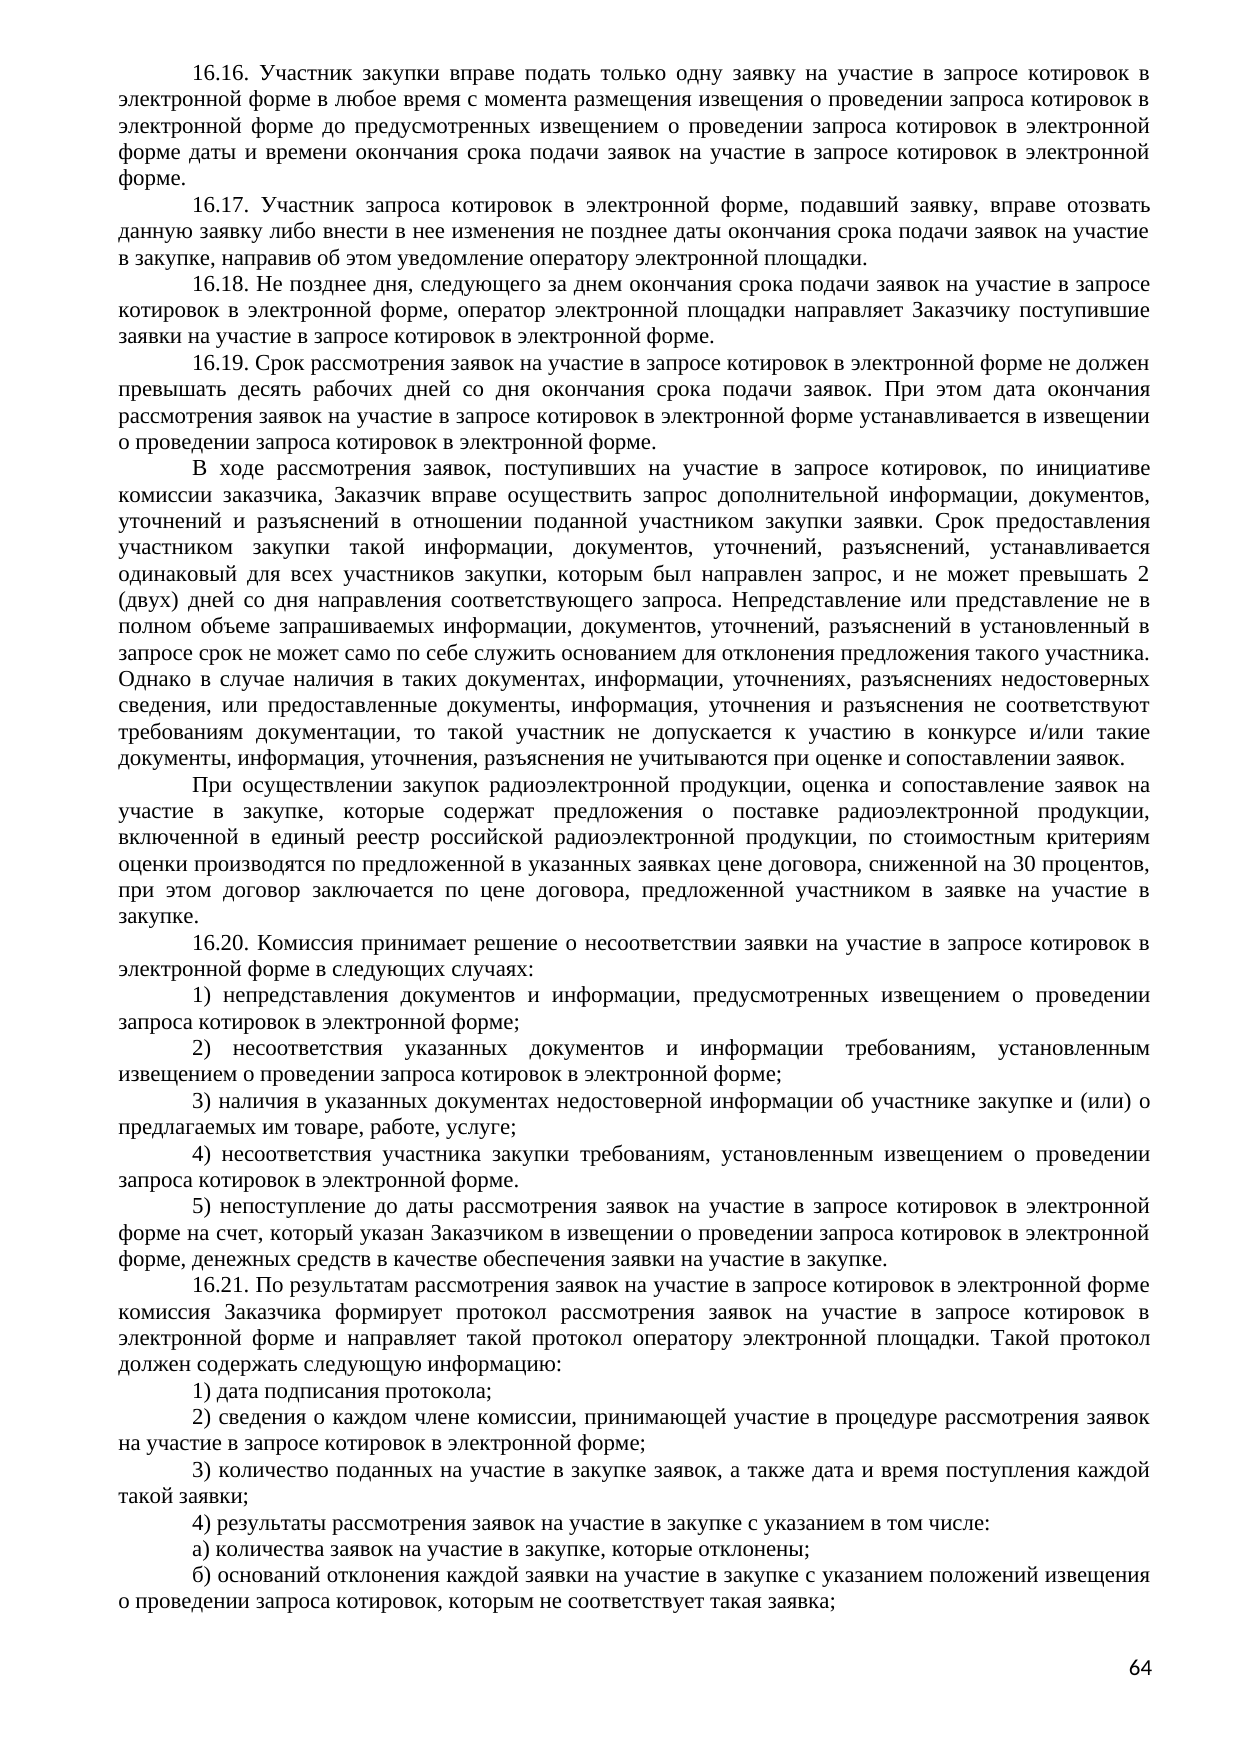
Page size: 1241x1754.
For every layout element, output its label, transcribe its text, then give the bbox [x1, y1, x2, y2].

text б) оснований отклонения каждой заявки на участие в закупке с указанием положений извещения о проведении запроса котировок, которым не соответствует такая заявка; [118, 1561, 1152, 1614]
text 16.16. Участник закупки вправе подать только одну заявку на участие в запросе котировок в электронной форме в любое время с момента размещения извещения о проведении запроса котировок в электронной форме до предусмотренных извещением о проведении запроса котировок в электронной форме даты и времени окончания срока подачи заявок на участие в запросе котировок в электронной форме. [118, 59, 1152, 191]
text 16.18. Не позднее дня, следующего за днем окончания срока подачи заявок на участие в запросе котировок в электронной форме, оператор электронной площадки направляет Заказчику поступившие заявки на участие в запросе котировок в электронной форме. [118, 270, 1152, 349]
text 1) непредставления документов и информации, предусмотренных извещением о проведении запроса котировок в электронной форме; [118, 981, 1152, 1034]
text 2) сведения о каждом члене комиссии, принимающей участие в процедуре рассмотрения заявок на участие в запросе котировок в электронной форме; [118, 1403, 1152, 1456]
text При осуществлении закупок радиоэлектронной продукции, оценка и сопоставление заявок на участие в закупке, которые содержат предложения о поставке радиоэлектронной продукции, включенной в единый реестр российской радиоэлектронной продукции, по стоимостным критериям оценки производятся по предложенной в указанных заявках цене договора, сниженной на 30 процентов, при этом договор заключается по цене договора, предложенной участником в заявке на участие в закупке. [118, 771, 1152, 929]
text В ходе рассмотрения заявок, поступивших на участие в запросе котировок, по инициативе комиссии заказчика, Заказчик вправе осуществить запрос дополнительной информации, документов, уточнений и разъяснений в отношении поданной участником закупки заявки. Срок предоставления участником закупки такой информации, документов, уточнений, разъяснений, устанавливается одинаковый для всех участников закупки, которым был направлен запрос, и не может превышать 2 (двух) дней со дня направления соответствующего запроса. Непредставление или представление не в полном объеме запрашиваемых информации, документов, уточнений, разъяснений в установленный в запросе срок не может само по себе служить основанием для отклонения предложения такого участника. Однако в случае наличия в таких документах, информации, уточнениях, разъяснениях недостоверных сведения, или предоставленные документы, информация, уточнения и разъяснения не соответствуют требованиям документации, то такой участник не допускается к участию в конкурсе и/или такие документы, информация, уточнения, разъяснения не учитываются при оценке и сопоставлении заявок. [118, 454, 1152, 771]
text 3) количество поданных на участие в закупке заявок, а также дата и время поступления каждой такой заявки; [118, 1456, 1152, 1508]
text 2) несоответствия указанных документов и информации требованиям, установленным извещением о проведении запроса котировок в электронной форме; [118, 1034, 1152, 1087]
text 1) дата подписания протокола; [118, 1377, 1152, 1403]
text 16.20. Комиссия принимает решение о несоответствии заявки на участие в запросе котировок в электронной форме в следующих случаях: [118, 929, 1152, 981]
text 16.19. Срок рассмотрения заявок на участие в запросе котировок в электронной форме не должен превышать десять рабочих дней со дня окончания срока подачи заявок. При этом дата окончания рассмотрения заявок на участие в запросе котировок в электронной форме устанавливается в извещении о проведении запроса котировок в электронной форме. [118, 349, 1152, 454]
text 16.21. По результатам рассмотрения заявок на участие в запросе котировок в электронной форме комиссия Заказчика формирует протокол рассмотрения заявок на участие в запросе котировок в электронной форме и направляет такой протокол оператору электронной площадки. Такой протокол должен содержать следующую информацию: [118, 1271, 1152, 1377]
text 3) наличия в указанных документах недостоверной информации об участнике закупке и (или) о предлагаемых им товаре, работе, услуге; [118, 1087, 1152, 1139]
text а) количества заявок на участие в закупке, которые отклонены; [118, 1535, 1152, 1561]
text 5) непоступление до даты рассмотрения заявок на участие в запросе котировок в электронной форме на счет, который указан Заказчиком в извещении о проведении запроса котировок в электронной форме, денежных средств в качестве обеспечения заявки на участие в закупке. [118, 1192, 1152, 1271]
text 16.17. Участник запроса котировок в электронной форме, подавший заявку, вправе отозвать данную заявку либо внести в нее изменения не позднее даты окончания срока подачи заявок на участие в закупке, направив об этом уведомление оператору электронной площадки. [118, 191, 1152, 270]
text 4) результаты рассмотрения заявок на участие в закупке с указанием в том числе: [118, 1508, 1152, 1535]
text 4) несоответствия участника закупки требованиям, установленным извещением о проведении запроса котировок в электронной форме. [118, 1139, 1152, 1192]
